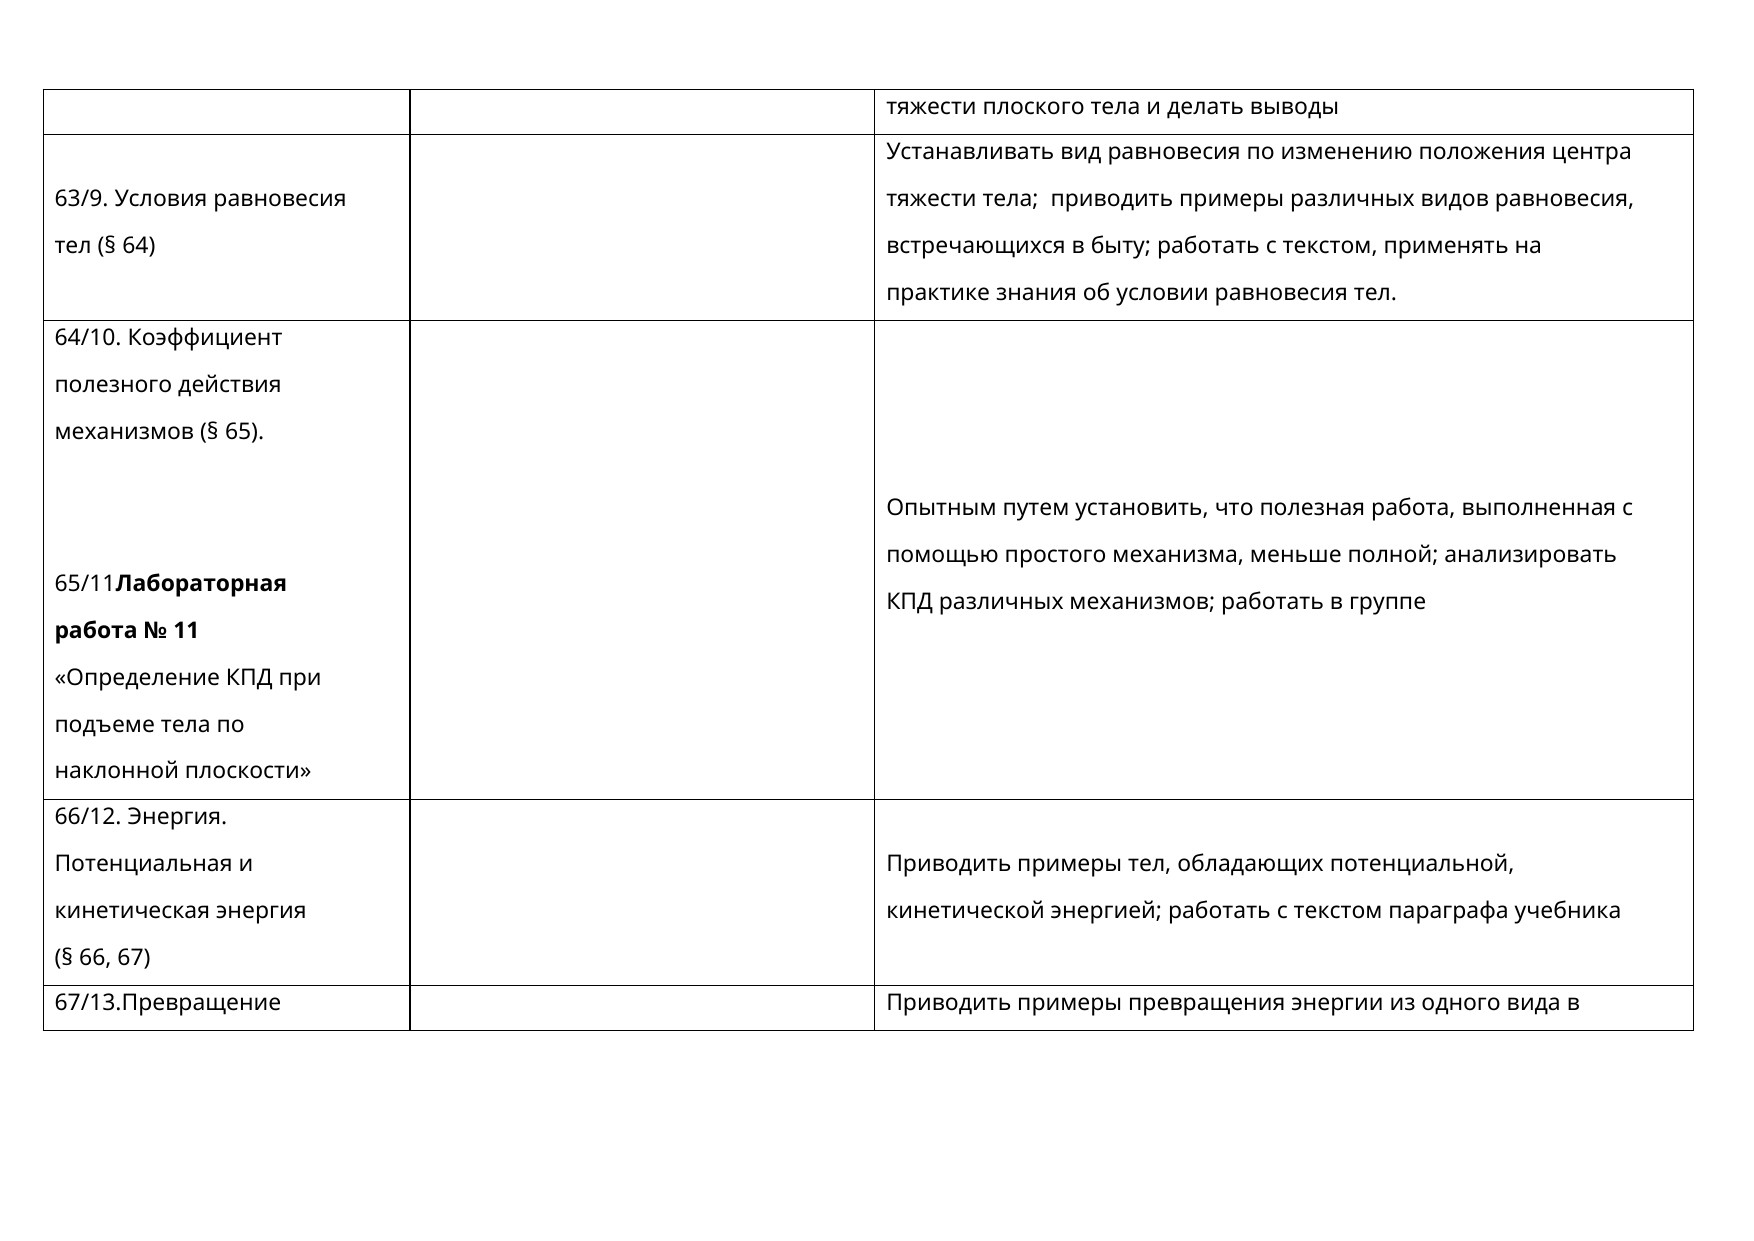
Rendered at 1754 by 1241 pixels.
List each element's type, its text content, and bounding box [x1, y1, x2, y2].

table_cell 66/12. Энергия. Потенциальная и кинетическая энергия (§ 66, 67) [44, 800, 409, 985]
table_cell [411, 321, 874, 799]
table_cell [411, 90, 874, 134]
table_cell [44, 90, 409, 134]
table_cell Опытным путем установить, что полезная работа, выполненная с помощью простого механизма, меньше полной; анализировать КПД различных механизмов; работать в группе [875, 321, 1693, 799]
table_cell Находить центр тяжести плоского тела; работать с текстом; анализировать результаты опытов по нахождению центра тяжести плоского тела и делать выводы [875, 90, 1693, 134]
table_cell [44, 986, 409, 1030]
table_cell 64/10. Коэффициент полезного действия механизмов (§ 65). 65/11Лабораторная работа № 11 «Определение КПД при подъеме тела по наклонной плоскости» [44, 321, 409, 799]
table_cell Устанавливать вид равновесия по изменению положения центра тяжести тела; приводить примеры различных видов равновесия, встречающихся в быту; работать с текстом, применять на практике знания об условии равновесия тел. [875, 135, 1693, 320]
table_cell [411, 800, 874, 985]
table_cell Приводить примеры тел, обладающих потенциальной, кинетической энергией; работать с текстом параграфа учебника [875, 800, 1693, 985]
table_cell [411, 986, 874, 1030]
table_cell [411, 135, 874, 320]
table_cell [875, 986, 1693, 1030]
table_cell 63/9. Условия равновесия тел (§ 64) [44, 135, 409, 320]
